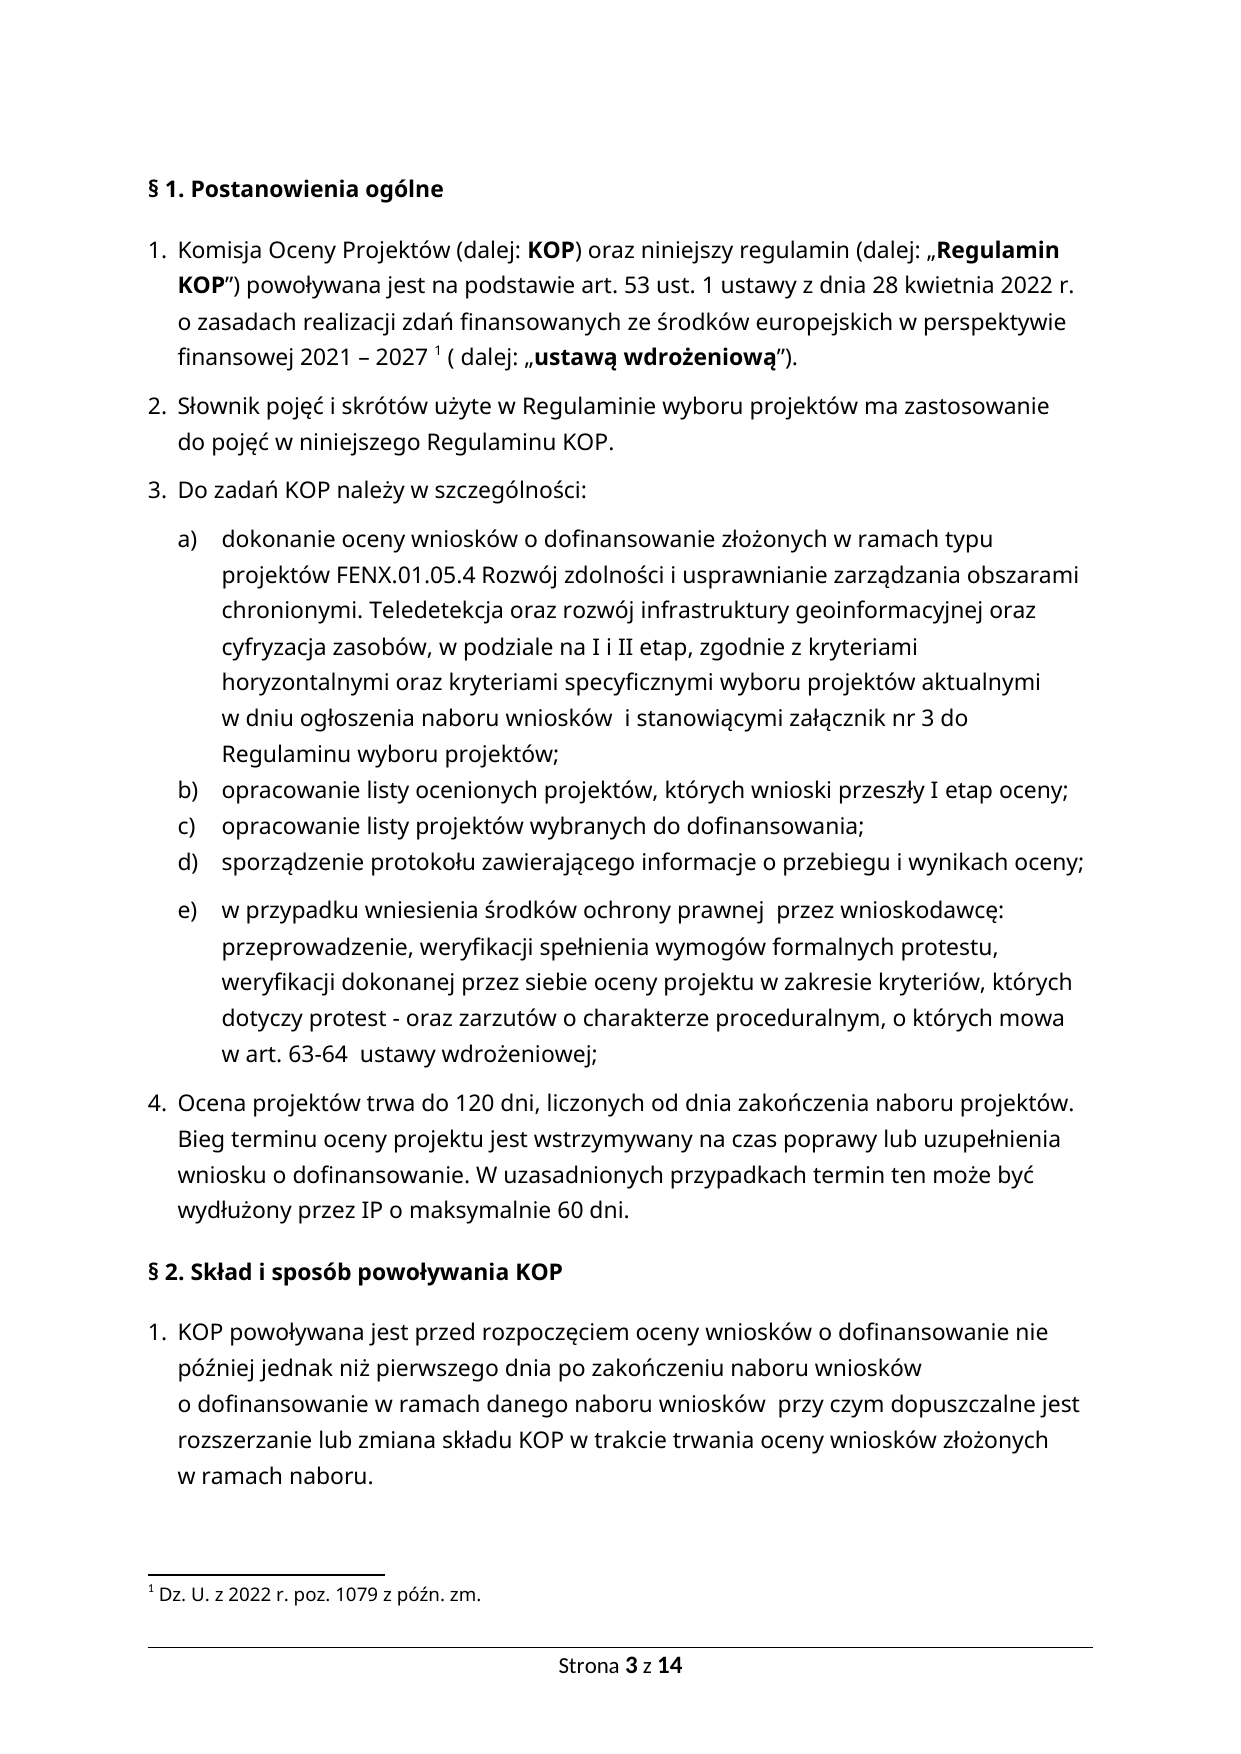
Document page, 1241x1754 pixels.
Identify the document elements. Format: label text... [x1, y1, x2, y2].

list Słownik pojęć i skrótów użyte w Regulaminie wyboru projektów ma zastosowanie do pojęć w niniejszego Regulaminu KOP. [148, 390, 1093, 457]
list Komisja Oceny Projektów (dalej: KOP) oraz niniejszy regulamin (dalej: „Regulamin KOP”) powoływana jest na podstawie art. 53 ust. 1 ustawy z dnia 28 kwietnia 2022 r. o zasadach realizacji zdań finansowanych ze środków europejskich w perspektywie finansowej 2021 – 2027 ( dalej: „ustawą wdrożeniową”). [148, 233, 1093, 373]
subtitle § 1. Postanowienia ogólne [148, 173, 1093, 204]
list w przypadku wniesienia środków ochrony prawnej przez wnioskodawcę: przeprowadzenie, weryfikacji spełnienia wymogów formalnych protestu, weryfikacji dokonanej przez siebie oceny projektu w zakresie kryteriów, których dotyczy protest - oraz zarzutów o charakterze proceduralnym, o których mowa w art. 63-64 ustawy wdrożeniowej; [177, 894, 1093, 1069]
list Ocena projektów trwa do 120 dni, liczonych od dnia zakończenia naboru projektów. Bieg terminu oceny projektu jest wstrzymywany na czas poprawy lub uzupełnienia wniosku o dofinansowanie. W uzasadnionych przypadkach termin ten może być wydłużony przez IP o maksymalnie 60 dni. [148, 1087, 1093, 1226]
list dokonanie oceny wniosków o dofinansowanie złożonych w ramach typu projektów FENX.01.05.4 Rozwój zdolności i usprawnianie zarządzania obszarami chronionymi. Teledetekcja oraz rozwój infrastruktury geoinformacyjnej oraz cyfryzacja zasobów, w podziale na I i II etap, zgodnie z kryteriami horyzontalnymi oraz kryteriami specyficznymi wyboru projektów aktualnymi w dniu ogłoszenia naboru wniosków i stanowiącymi załącznik nr 3 do Regulaminu wyboru projektów; [177, 523, 1093, 769]
list opracowanie listy ocenionych projektów, których wnioski przeszły I etap oceny; [177, 774, 1093, 805]
subtitle § 2. Skład i sposób powoływania KOP [148, 1255, 1093, 1287]
list opracowanie listy projektów wybranych do dofinansowania; [177, 810, 1093, 841]
list sporządzenie protokołu zawierającego informacje o przebiegu i wynikach oceny; [177, 846, 1093, 877]
list KOP powoływana jest przed rozpoczęciem oceny wniosków o dofinansowanie nie później jednak niż pierwszego dnia po zakończeniu naboru wniosków o dofinansowanie w ramach danego naboru wniosków przy czym dopuszczalne jest rozszerzanie lub zmiana składu KOP w trakcie trwania oceny wniosków złożonych w ramach naboru. [148, 1316, 1093, 1491]
list Do zadań KOP należy w szczególności: [148, 474, 1093, 505]
